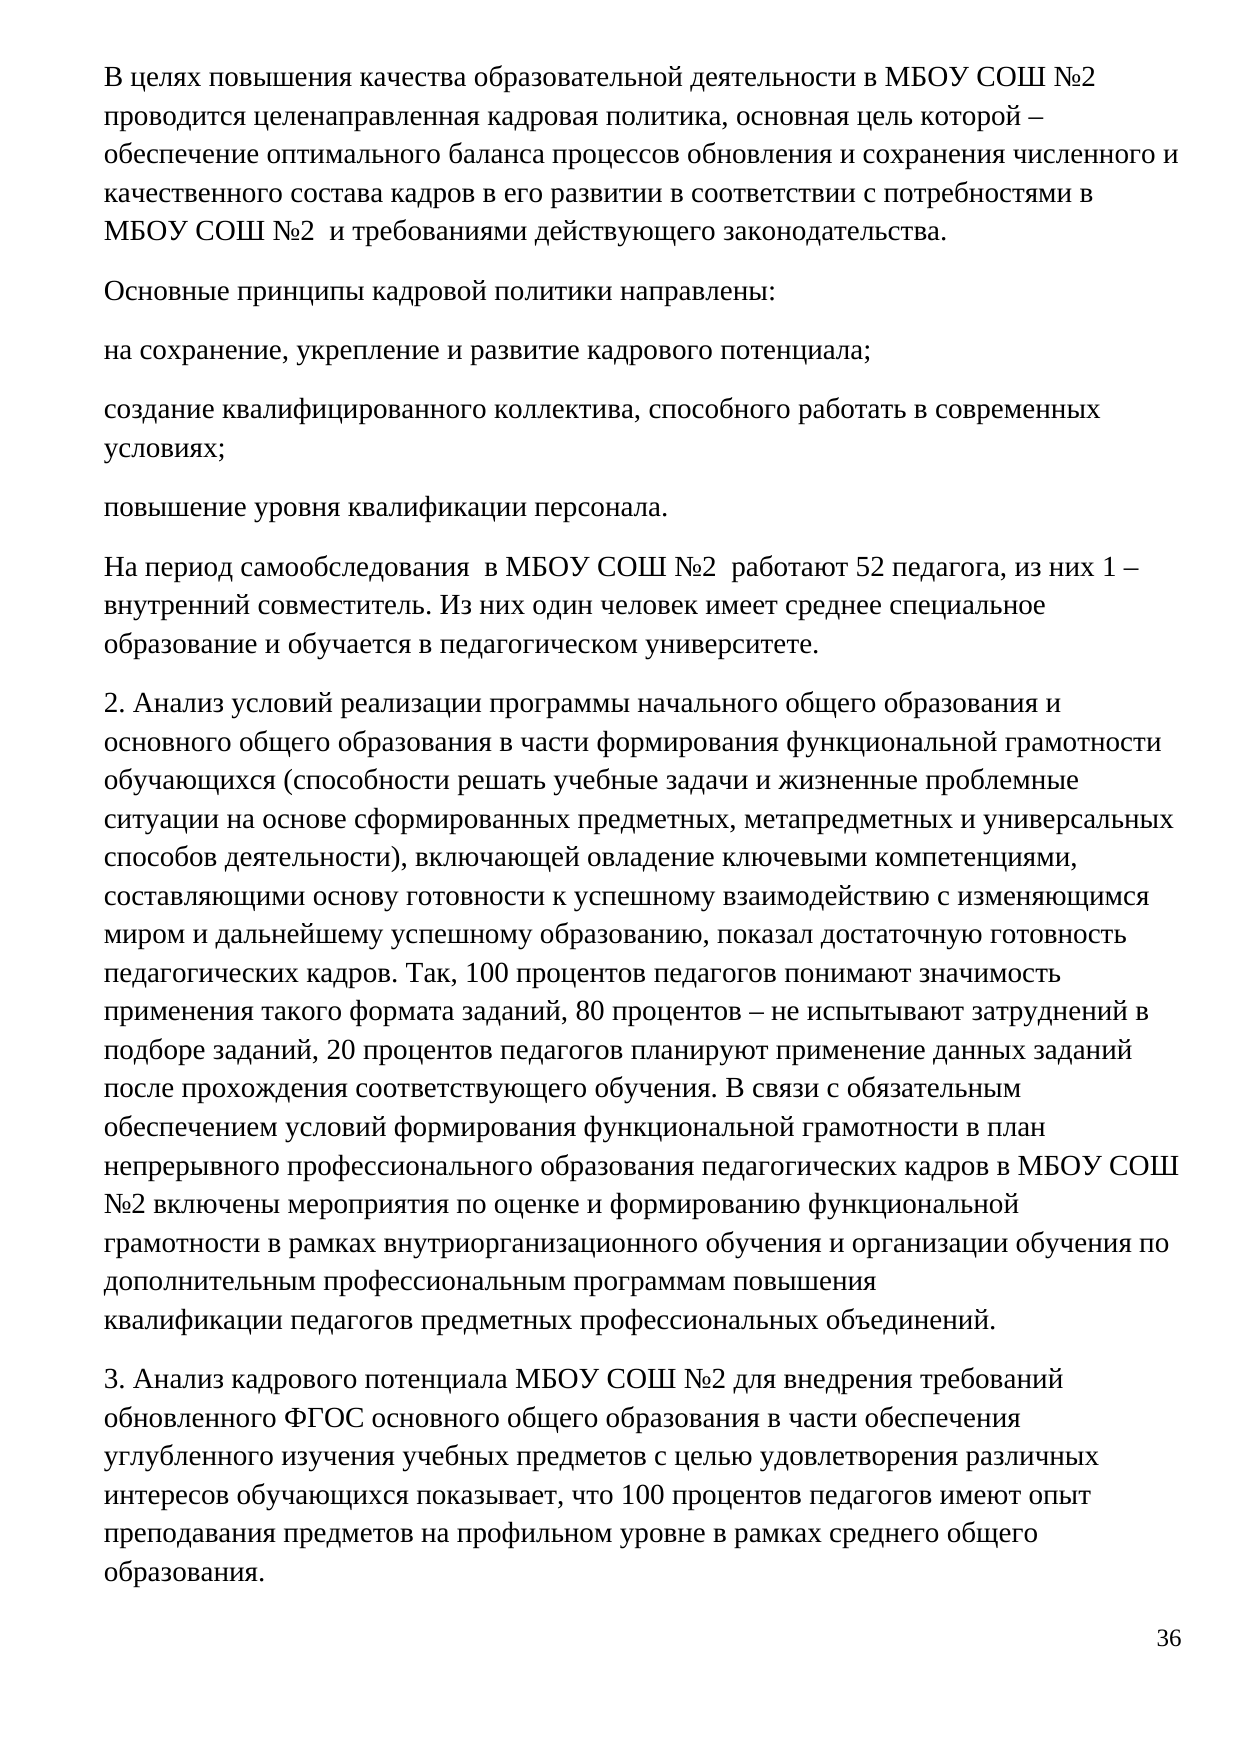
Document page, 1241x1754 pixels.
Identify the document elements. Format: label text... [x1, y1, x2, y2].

text В целях повышения качества образовательной деятельности в МБОУ СОШ №2 проводится целенаправленная кадровая политика, основная цель которой – обеспечение оптимального баланса процессов обновления и сохранения численного и качественного состава кадров в его развитии в соответствии с потребностями в МБОУ СОШ №2 и требованиями действующего законодательства. [103, 59, 1181, 247]
text на сохранение, укрепление и развитие кадрового потенциала; [103, 332, 1181, 366]
text На период самообследования в МБОУ СОШ №2 работают 52 педагога, из них 1 – внутренний совместитель. Из них один человек имеет среднее специальное образование и обучается в педагогическом университете. [103, 549, 1181, 659]
text повышение уровня квалификации персонала. [103, 489, 1181, 523]
text 2. Анализ условий реализации программы начального общего образования и основного общего образования в части формирования функциональной грамотности обучающихся (способности решать учебные задачи и жизненные проблемные ситуации на основе сформированных предметных, метапредметных и универсальных способов деятельности), включающей овладение ключевыми компетенциями, составляющими основу готовности к успешному взаимодействию с изменяющимся миром и дальнейшему успешному образованию, показал достаточную готовность педагогических кадров. Так, 100 процентов педагогов понимают значимость применения такого формата заданий, 80 процентов – не испытывают затруднений в подборе заданий, 20 процентов педагогов планируют применение данных заданий после прохождения соответствующего обучения. В связи с обязательным обеспечением условий формирования функциональной грамотности в план непрерывного профессионального образования педагогических кадров в МБОУ СОШ №2 включены мероприятия по оценке и формированию функциональной грамотности в рамках внутриорганизационного обучения и организации обучения по дополнительным профессиональным программам повышения квалификации педагогов предметных профессиональных объединений. [103, 685, 1181, 1335]
text создание квалифицированного коллектива, способного работать в современных условиях; [103, 391, 1181, 463]
text 3. Анализ кадрового потенциала МБОУ СОШ №2 для внедрения требований обновленного ФГОС основного общего образования в части обеспечения углубленного изучения учебных предметов с целью удовлетворения различных интересов обучающихся показывает, что 100 процентов педагогов имеют опыт преподавания предметов на профильном уровне в рамках среднего общего образования. [103, 1361, 1181, 1587]
text Основные принципы кадровой политики направлены: [103, 273, 1181, 306]
